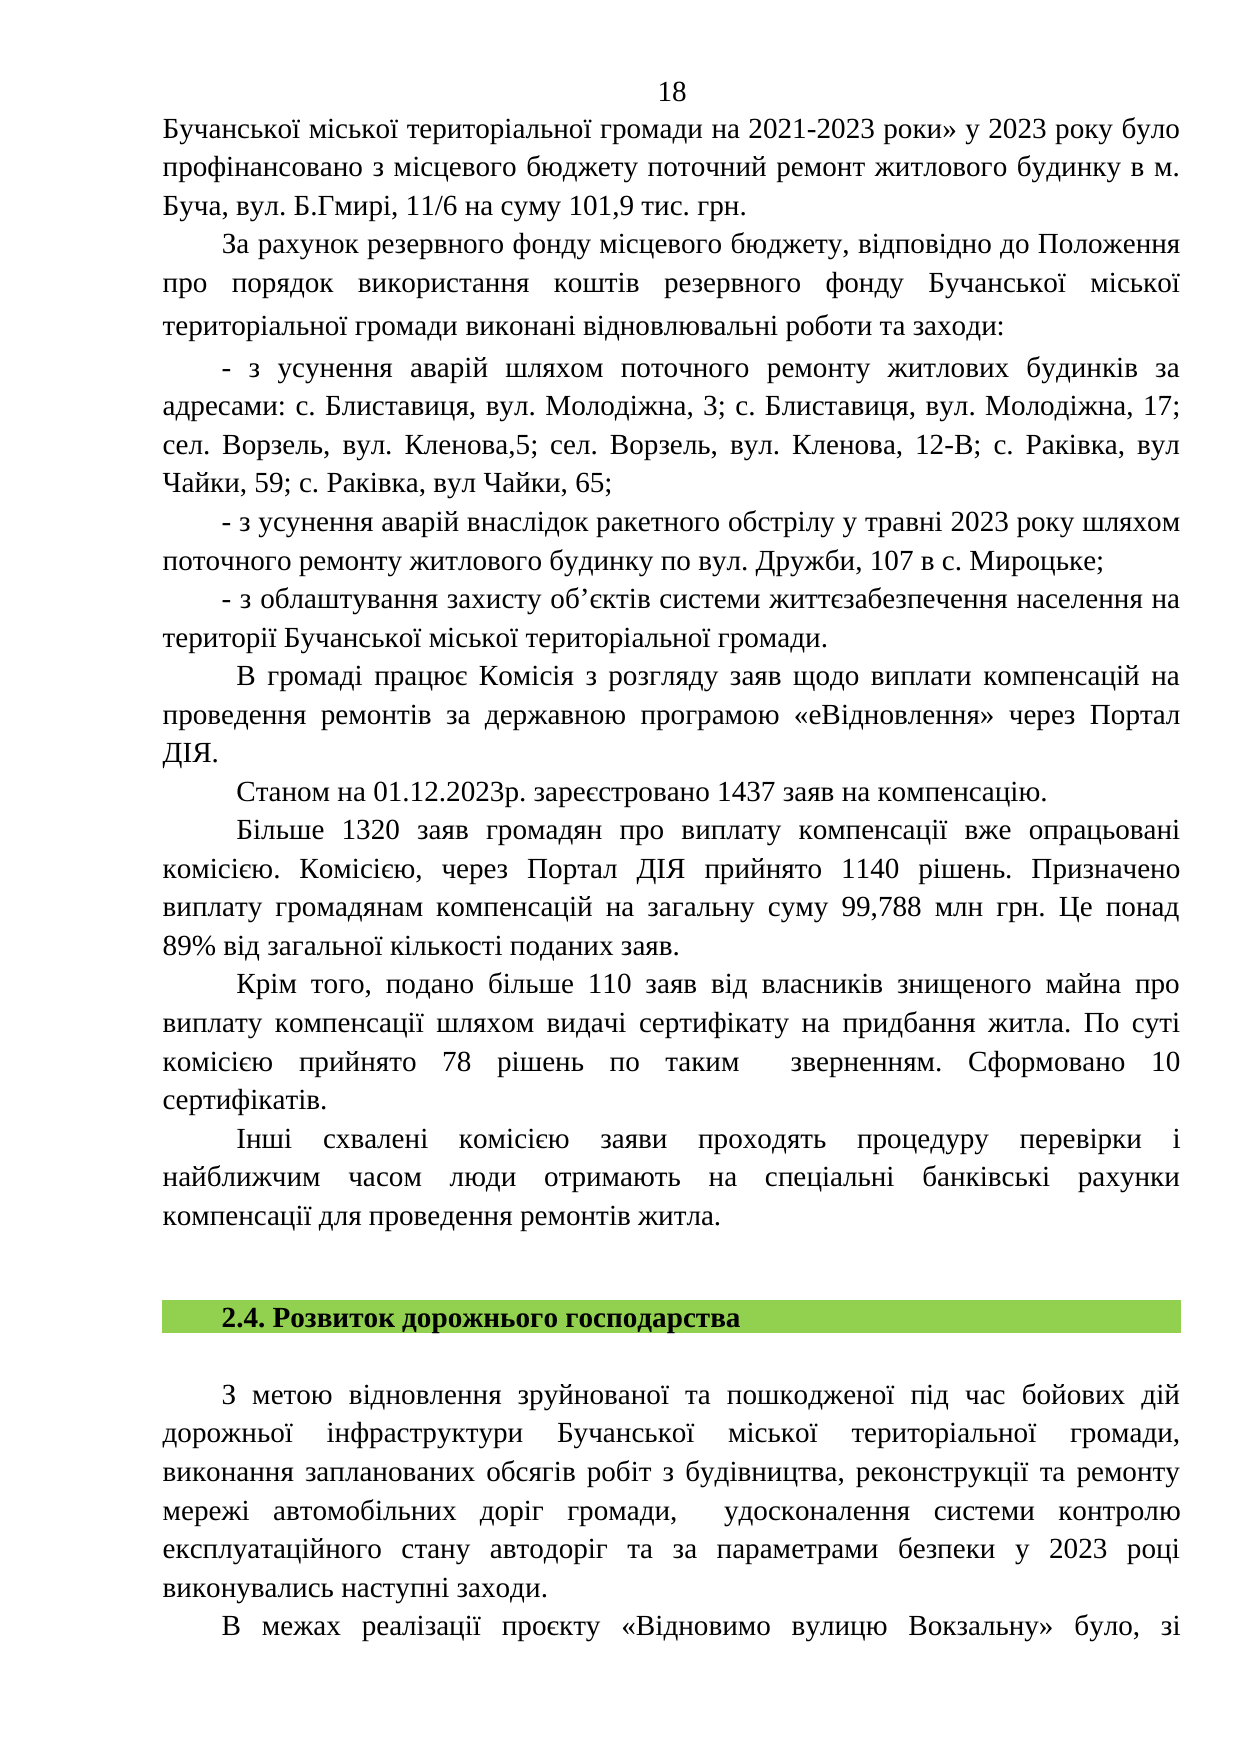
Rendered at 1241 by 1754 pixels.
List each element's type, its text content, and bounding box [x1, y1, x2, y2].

subtitle 2.4. Розвиток дорожнього господарства [162, 1300, 1181, 1333]
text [162, 1608, 1181, 1642]
text З метою відновлення зруйнованої та пошкодженої під час бойових дій дорожньої інфраструктури Бучанської міської територіальної громади, виконання запланованих обсягів робіт з будівництва, реконструкції та ремонту мережі автомобільних доріг громади, удосконалення системи контролю експлуатаційного стану автодоріг та за параметрами безпеки у 2023 році виконувались наступні заходи. [162, 1377, 1181, 1603]
text - з облаштування захисту об’єктів системи життєзабезпечення населення на території Бучанської міської територіальної громади. [162, 581, 1181, 653]
text Інші схвалені комісією заяви проходять процедуру перевірки і найближчим часом люди отримають на спеціальні банківські рахунки компенсації для проведення ремонтів житла. [162, 1121, 1181, 1231]
text За рахунок резервного фонду місцевого бюджету, відповідно до Положення про порядок використання коштів резервного фонду Бучанської міської територіальної громади виконані відновлювальні роботи та заходи: [162, 226, 1181, 344]
text В громаді працює Комісія з розгляду заяв щодо виплати компенсацій на проведення ремонтів за державною програмою «еВідновлення» через Портал ДІЯ. [162, 658, 1181, 769]
text Більше 1320 заяв громадян про виплату компенсації вже опрацьовані комісією. Комісією, через Портал ДІЯ прийнято 1140 рішень. Призначено виплату громадянам компенсацій на загальну суму 99,788 млн грн. Це понад 89% від загальної кількості поданих заяв. [162, 812, 1181, 962]
text Крім того, подано більше 110 заяв від власників знищеного майна про виплату компенсації шляхом видачі сертифікату на придбання житла. По суті комісією прийнято 78 рішень по таким зверненням. Сформовано 10 сертифікатів. [162, 967, 1181, 1116]
text - з усунення аварій внаслідок ракетного обстрілу у травні 2023 року шляхом поточного ремонту житлового будинку по вул. Дружби, 107 в с. Мироцьке; [162, 504, 1181, 576]
text Станом на 01.12.2023р. зареєстровано 1437 заяв на компенсацію. [162, 774, 1181, 807]
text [162, 111, 1181, 221]
text - з усунення аварій шляхом поточного ремонту житлових будинків за адресами: с. Блиставиця, вул. Молодіжна, 3; с. Блиставиця, вул. Молодіжна, 17; сел. Ворзель, вул. Кленова,5; сел. Ворзель, вул. Кленова, 12-В; с. Раківка, вул Чайки, 59; с. Раківка, вул Чайки, 65; [162, 350, 1181, 499]
